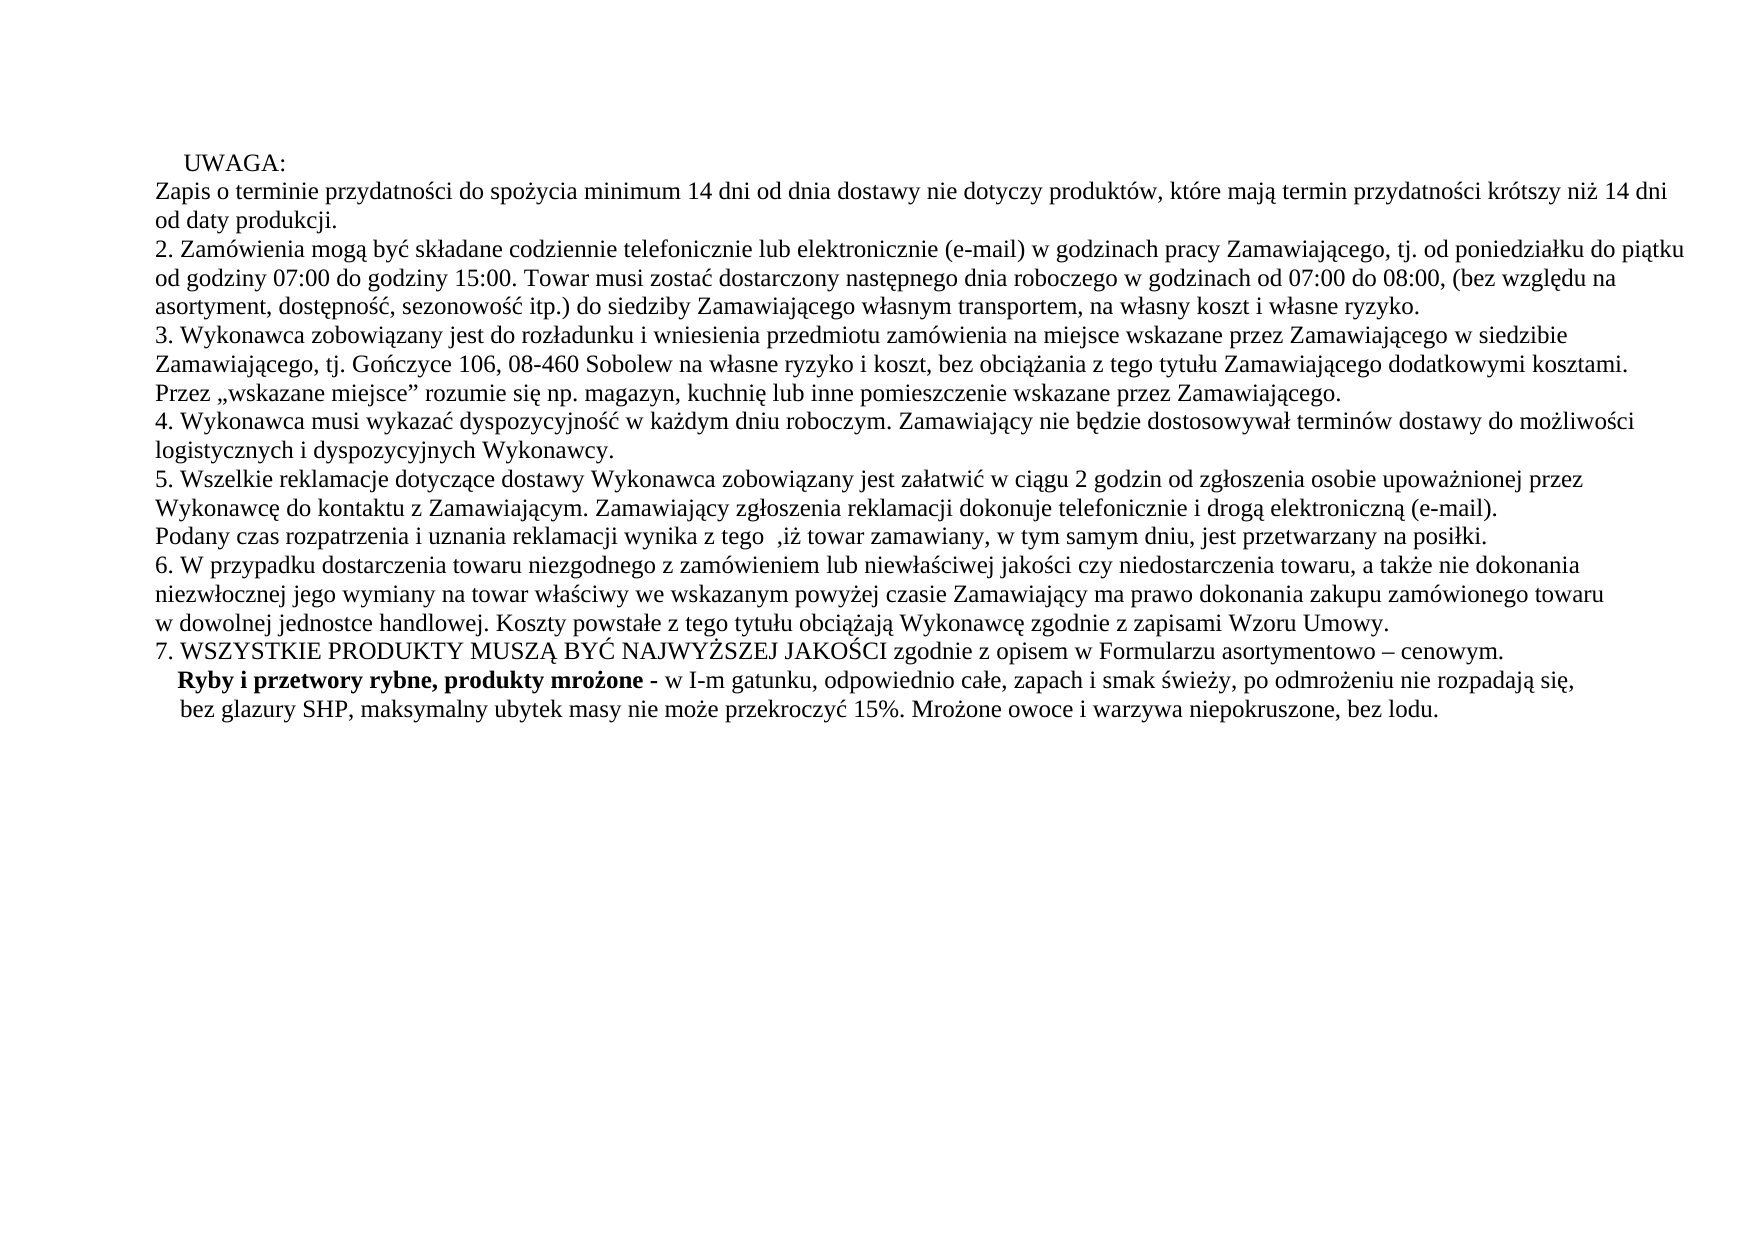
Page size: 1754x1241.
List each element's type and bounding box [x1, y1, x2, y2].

table_cell [148, 148, 1754, 776]
